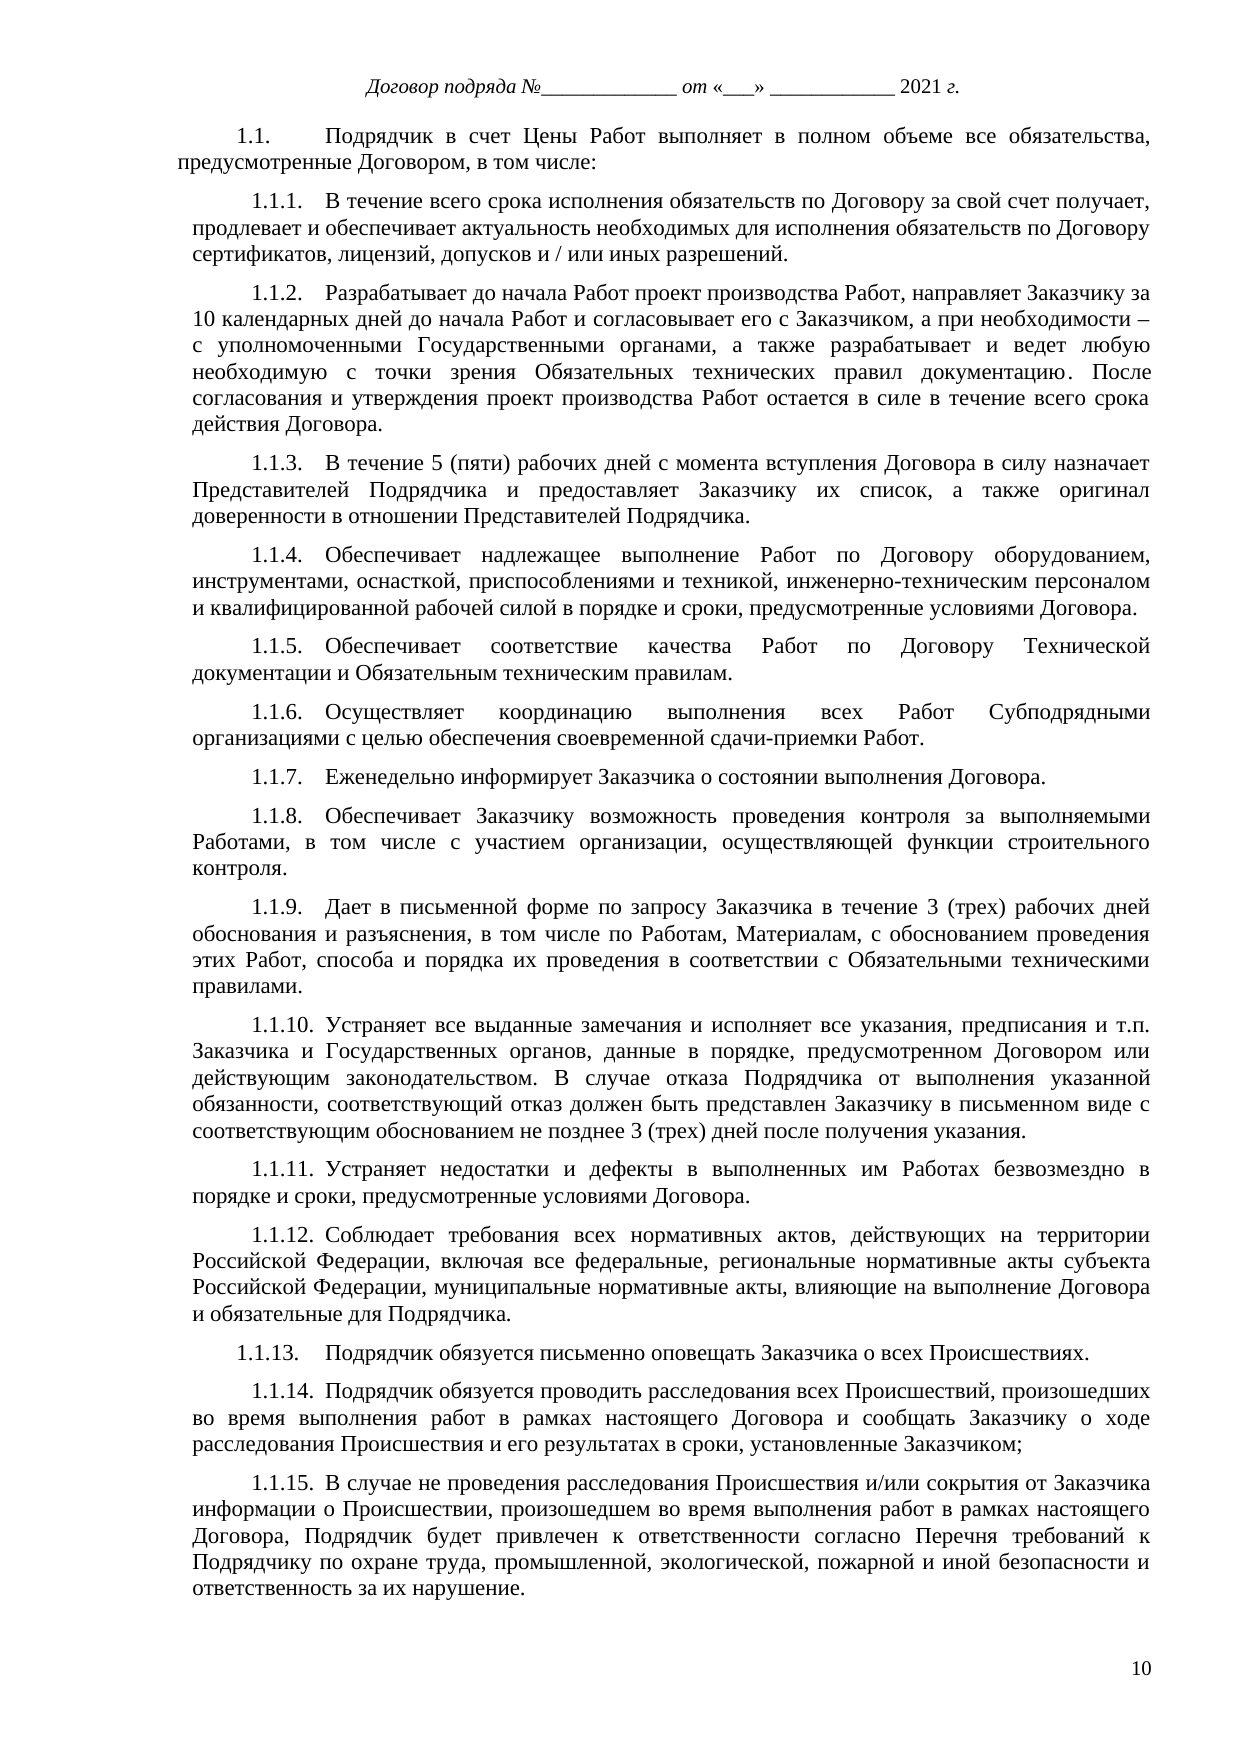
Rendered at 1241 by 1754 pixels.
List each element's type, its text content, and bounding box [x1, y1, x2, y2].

text Обеспечивает соответствие качества Работ по Договору Технической документации и Обязательным техническим правилам. [192, 632, 1152, 685]
text Обеспечивает Заказчику возможность проведения контроля за выполняемыми Работами, в том числе с участием организации, осуществляющей функции строительного контроля. [192, 802, 1152, 881]
text Соблюдает требования всех нормативных актов, действующих на территории Российской Федерации, включая все федеральные, региональные нормативные акты субъекта Российской Федерации, муниципальные нормативные акты, влияющие на выполнение Договора и обязательные для Подрядчика. [192, 1221, 1152, 1326]
text Подрядчик обязуется проводить расследования всех Происшествий, произошедших во время выполнения работ в рамках настоящего Договора и сообщать Заказчику о ходе расследования Происшествия и его результатах в сроки, установленные Заказчиком; [192, 1377, 1152, 1457]
text Устраняет все выданные замечания и исполняет все указания, предписания и т.п. Заказчика и Государственных органов, данные в порядке, предусмотренном Договором или действующим законодательством. В случае отказа Подрядчика от выполнения указанной обязанности, соответствующий отказ должен быть представлен Заказчику в письменном виде с соответствующим обоснованием не позднее 3 (трех) дней после получения указания. [192, 1011, 1152, 1143]
text В случае не проведения расследования Происшествия и/или сокрытия от Заказчика информации о Происшествии, произошедшем во время выполнения работ в рамках настоящего Договора, Подрядчик будет привлечен к ответственности согласно Перечня требований к Подрядчику по охране труда, промышленной, экологической, пожарной и иной безопасности и ответственность за их нарушение. [192, 1469, 1152, 1601]
text Разрабатывает до начала Работ проект производства Работ, направляет Заказчику за 10 календарных дней до начала Работ и согласовывает его с Заказчиком, а при необходимости – с уполномоченными Государственными органами, а также разрабатывает и ведет любую необходимую с точки зрения Обязательных технических правил документацию. После согласования и утверждения проект производства Работ остается в силе в течение всего срока действия Договора. [192, 279, 1152, 437]
text Дает в письменной форме по запросу Заказчика в течение 3 (трех) рабочих дней обоснования и разъяснения, в том числе по Работам, Материалам, с обоснованием проведения этих Работ, способа и порядка их проведения в соответствии с Обязательными техническими правилами. [192, 893, 1152, 999]
text В течение всего срока исполнения обязательств по Договору за свой счет получает, продлевает и обеспечивает актуальность необходимых для исполнения обязательств по Договору сертификатов, лицензий, допусков и / или иных разрешений. [192, 187, 1152, 266]
text Подрядчик обязуется письменно оповещать Заказчика о всех Происшествиях. [177, 1339, 1152, 1365]
text Еженедельно информирует Заказчика о состоянии выполнения Договора. [192, 763, 1152, 789]
text Устраняет недостатки и дефекты в выполненных им Работах безвозмездно в порядке и сроки, предусмотренные условиями Договора. [192, 1156, 1152, 1208]
text Осуществляет координацию выполнения всех Работ Субподрядными организациями с целью обеспечения своевременной сдачи-приемки Работ. [192, 698, 1152, 750]
text В течение 5 (пяти) рабочих дней с момента вступления Договора в силу назначает Представителей Подрядчика и предоставляет Заказчику их список, а также оригинал доверенности в отношении Представителей Подрядчика. [192, 449, 1152, 528]
text Обеспечивает надлежащее выполнение Работ по Договору оборудованием, инструментами, оснасткой, приспособлениями и техникой, инженерно-техническим персоналом и квалифицированной рабочей силой в порядке и сроки, предусмотренные условиями Договора. [192, 541, 1152, 620]
text Подрядчик в счет Цены Работ выполняет в полном объеме все обязательства, предусмотренные Договором, в том числе: [177, 122, 1152, 175]
